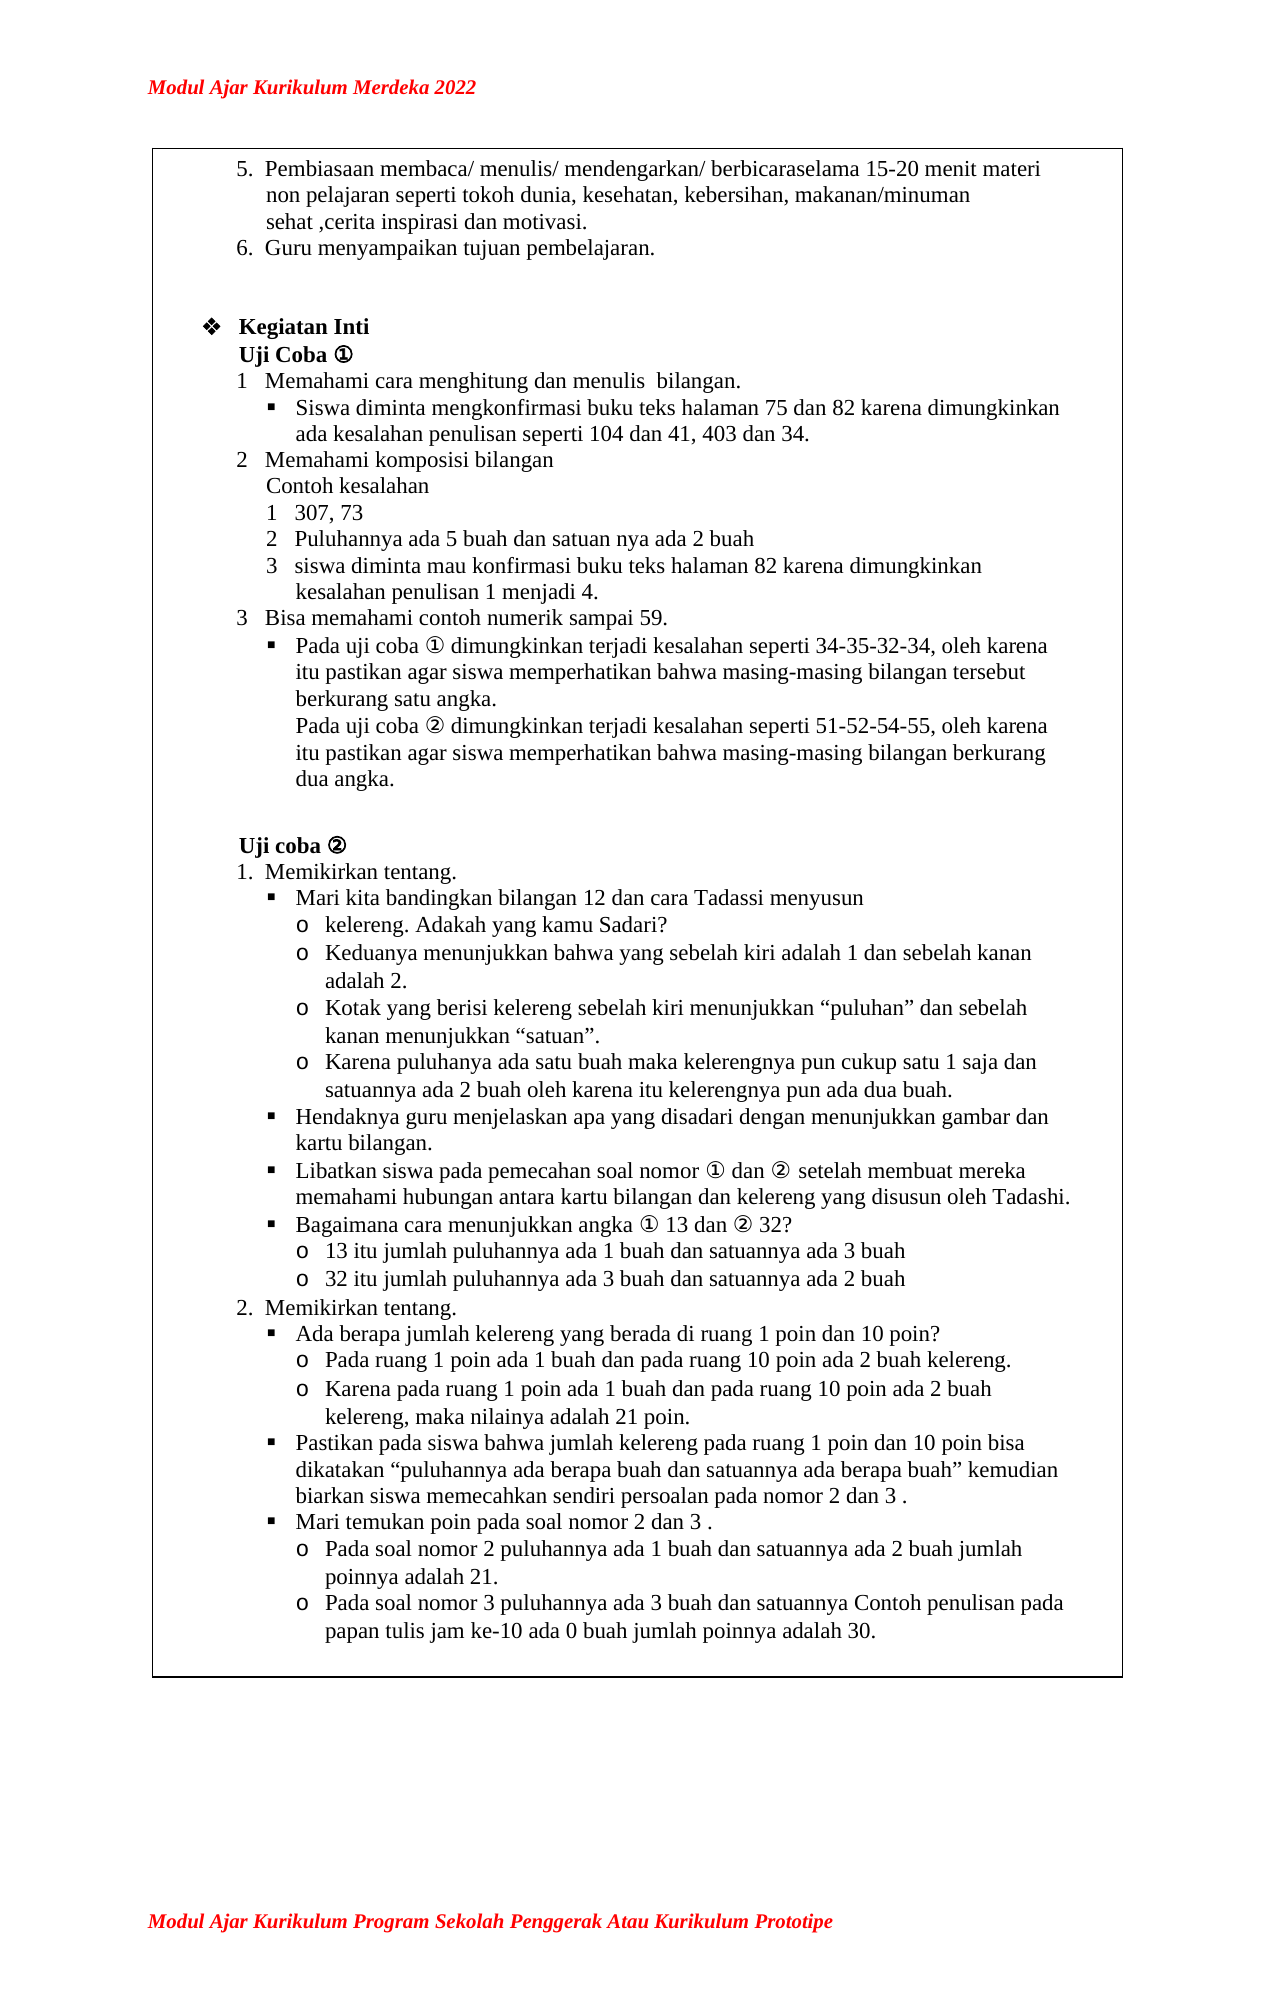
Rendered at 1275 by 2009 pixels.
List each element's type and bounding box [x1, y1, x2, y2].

table_cell [153, 149, 1122, 1676]
